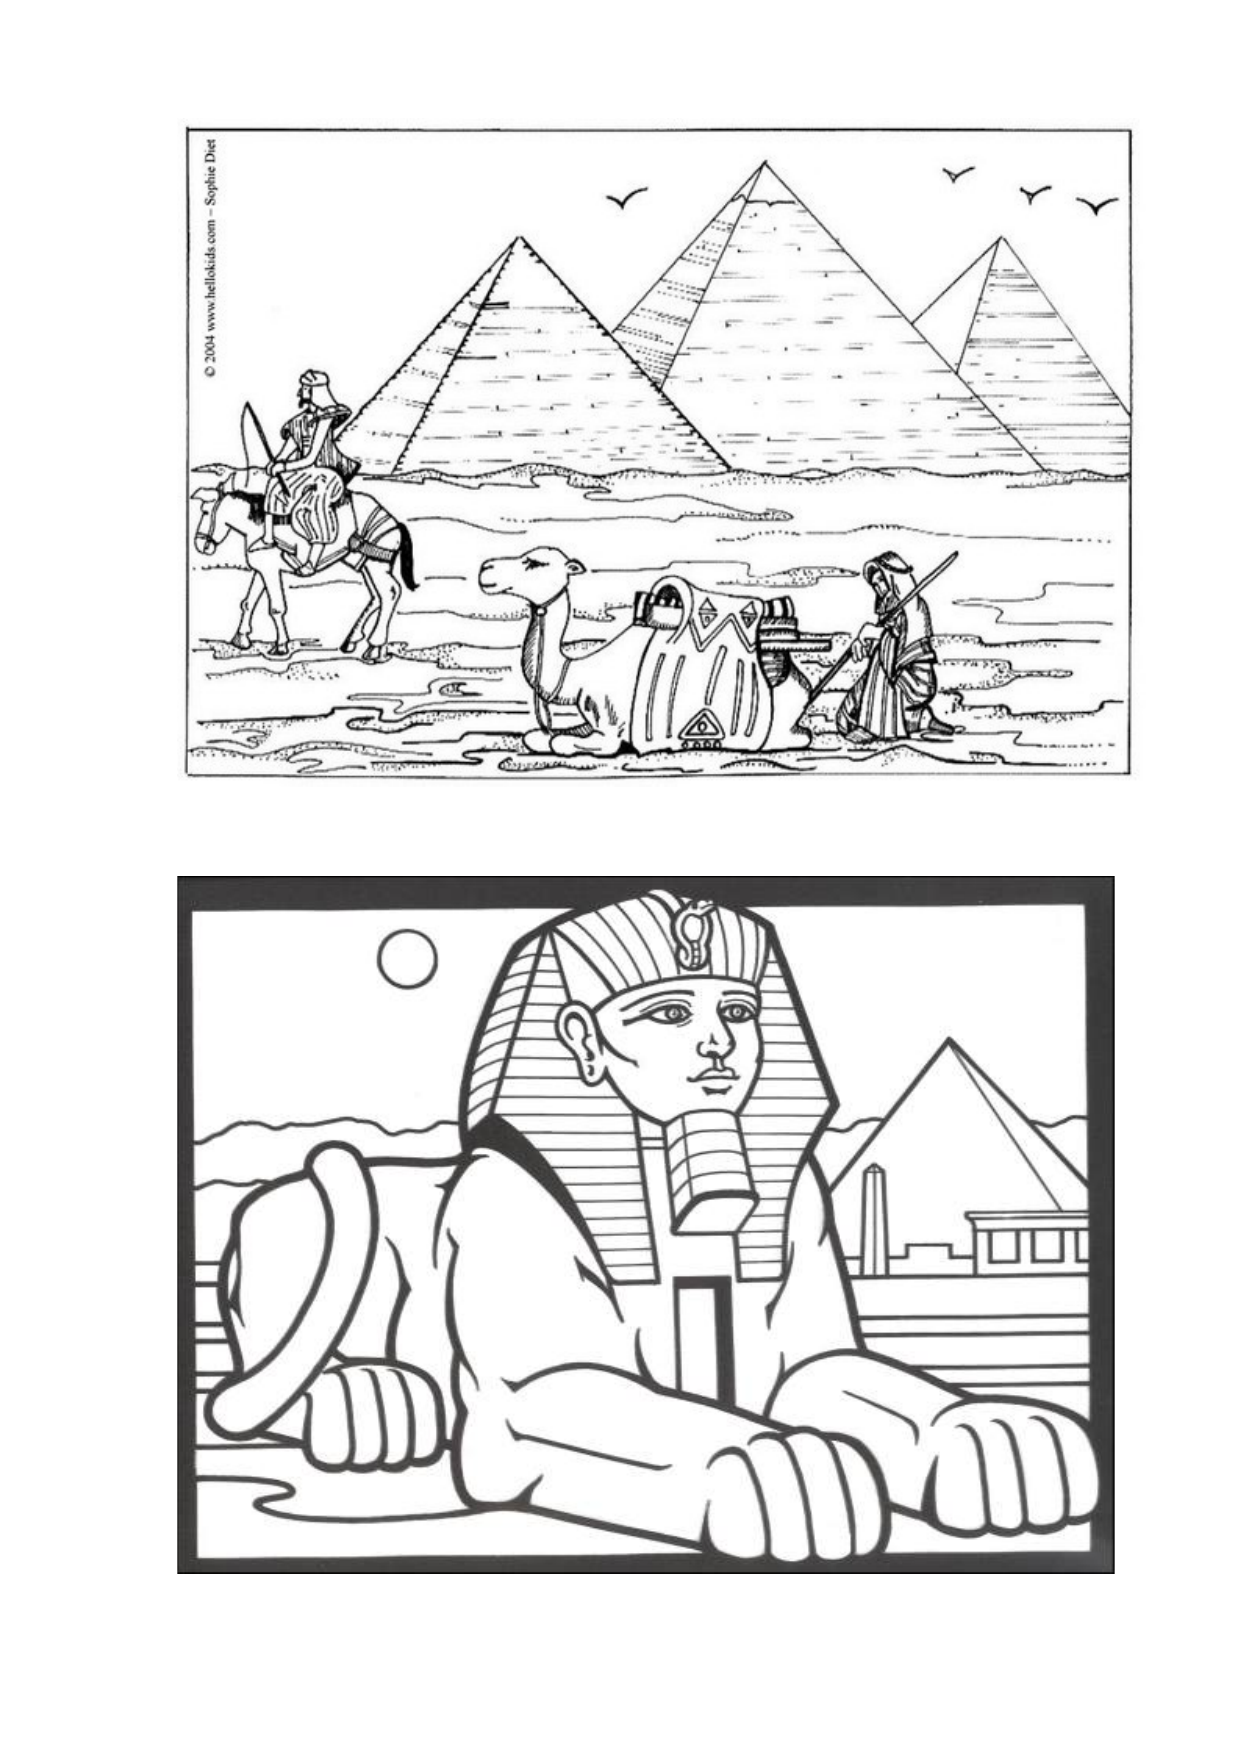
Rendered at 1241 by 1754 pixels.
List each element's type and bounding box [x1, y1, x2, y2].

picture [177, 118, 1146, 787]
picture [177, 876, 1115, 1574]
